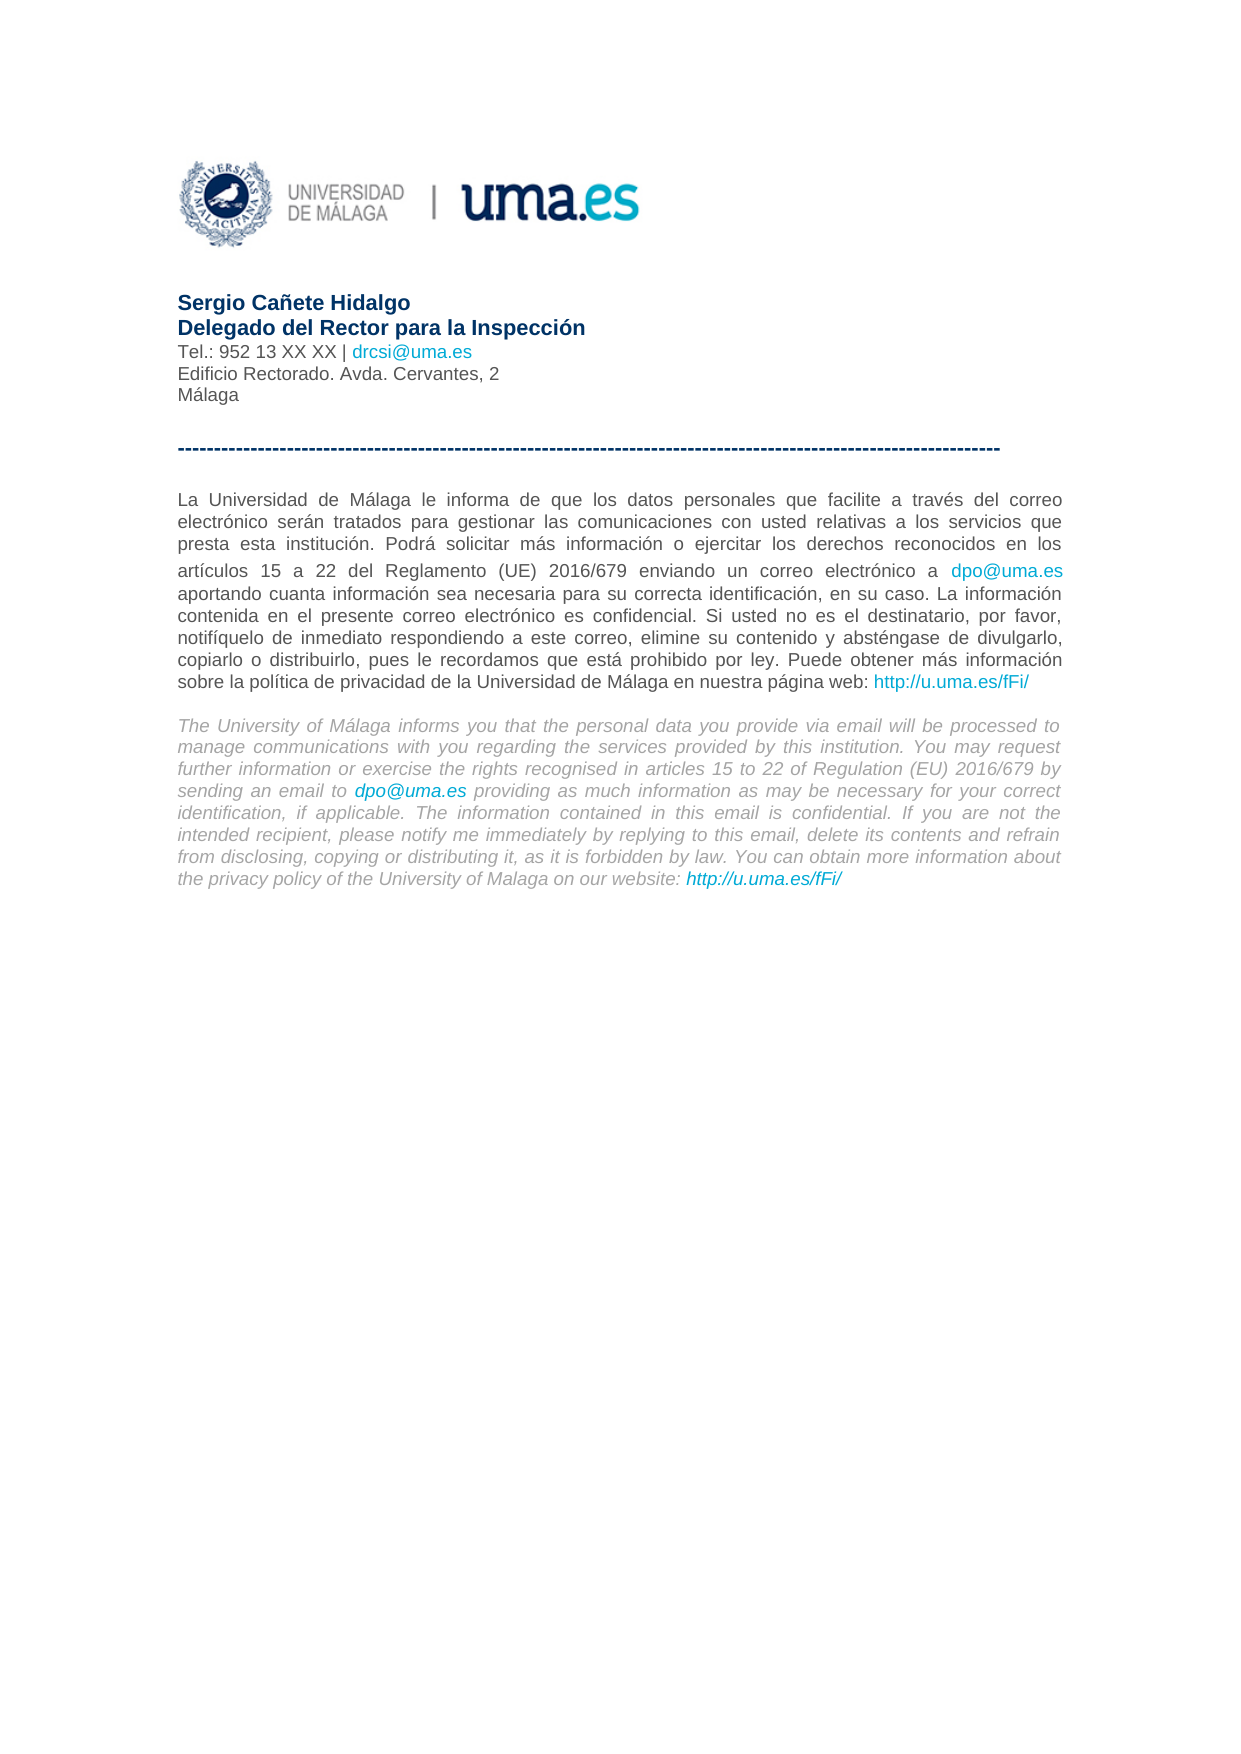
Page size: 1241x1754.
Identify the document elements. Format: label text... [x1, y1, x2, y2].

text Delegado del Rector para la Inspección [177, 315, 1063, 340]
text The University of Málaga informs you that the personal data you provide via email will be processed to manage communications with you regarding the services provided by this institution. You may request further information or exercise the rights recognised in articles 15 to 22 of Regulation (EU) 2016/679 by sending an email to dpo@uma.es providing as much information as may be necessary for your correct identification, if applicable. The information contained in this email is confidential. If you are not the intended recipient, please notify me immediately by replying to this email, delete its contents and refrain from disclosing, copying or distributing it, as it is forbidden by law. You can obtain more information about the privacy policy of the University of Malaga on our website: http://u.uma.es/fFi/ [177, 714, 1063, 889]
text Sergio Cañete Hidalgo [177, 290, 1063, 315]
text ----------------------------------------------------------------------------------------------------------------- [177, 434, 1063, 460]
text Tel.: 952 13 XX XX | drcsi@uma.es [177, 340, 1063, 362]
picture [177, 147, 643, 261]
text Edificio Rectorado. Avda. Cervantes, 2 [177, 362, 1063, 384]
text Málaga [177, 384, 1063, 406]
text La Universidad de Málaga le informa de que los datos personales que facilite a través del correo electrónico serán tratados para gestionar las comunicaciones con usted relativas a los servicios que presta esta institución. Podrá solicitar más información o ejercitar los derechos reconocidos en los artículos 15 a 22 del Reglamento (UE) 2016/679 enviando un correo electrónico a dpo@uma.es aportando cuanta información sea necesaria para su correcta identificación, en su caso. La información contenida en el presente correo electrónico es confidencial. Si usted no es el destinatario, por favor, notifíquelo de inmediato respondiendo a este correo, elimine su contenido y absténgase de divulgarlo, copiarlo o distribuirlo, pues le recordamos que está prohibido por ley. Puede obtener más información sobre la política de privacidad de la Universidad de Málaga en nuestra página web: http://u.uma.es/fFi/ [177, 488, 1063, 692]
